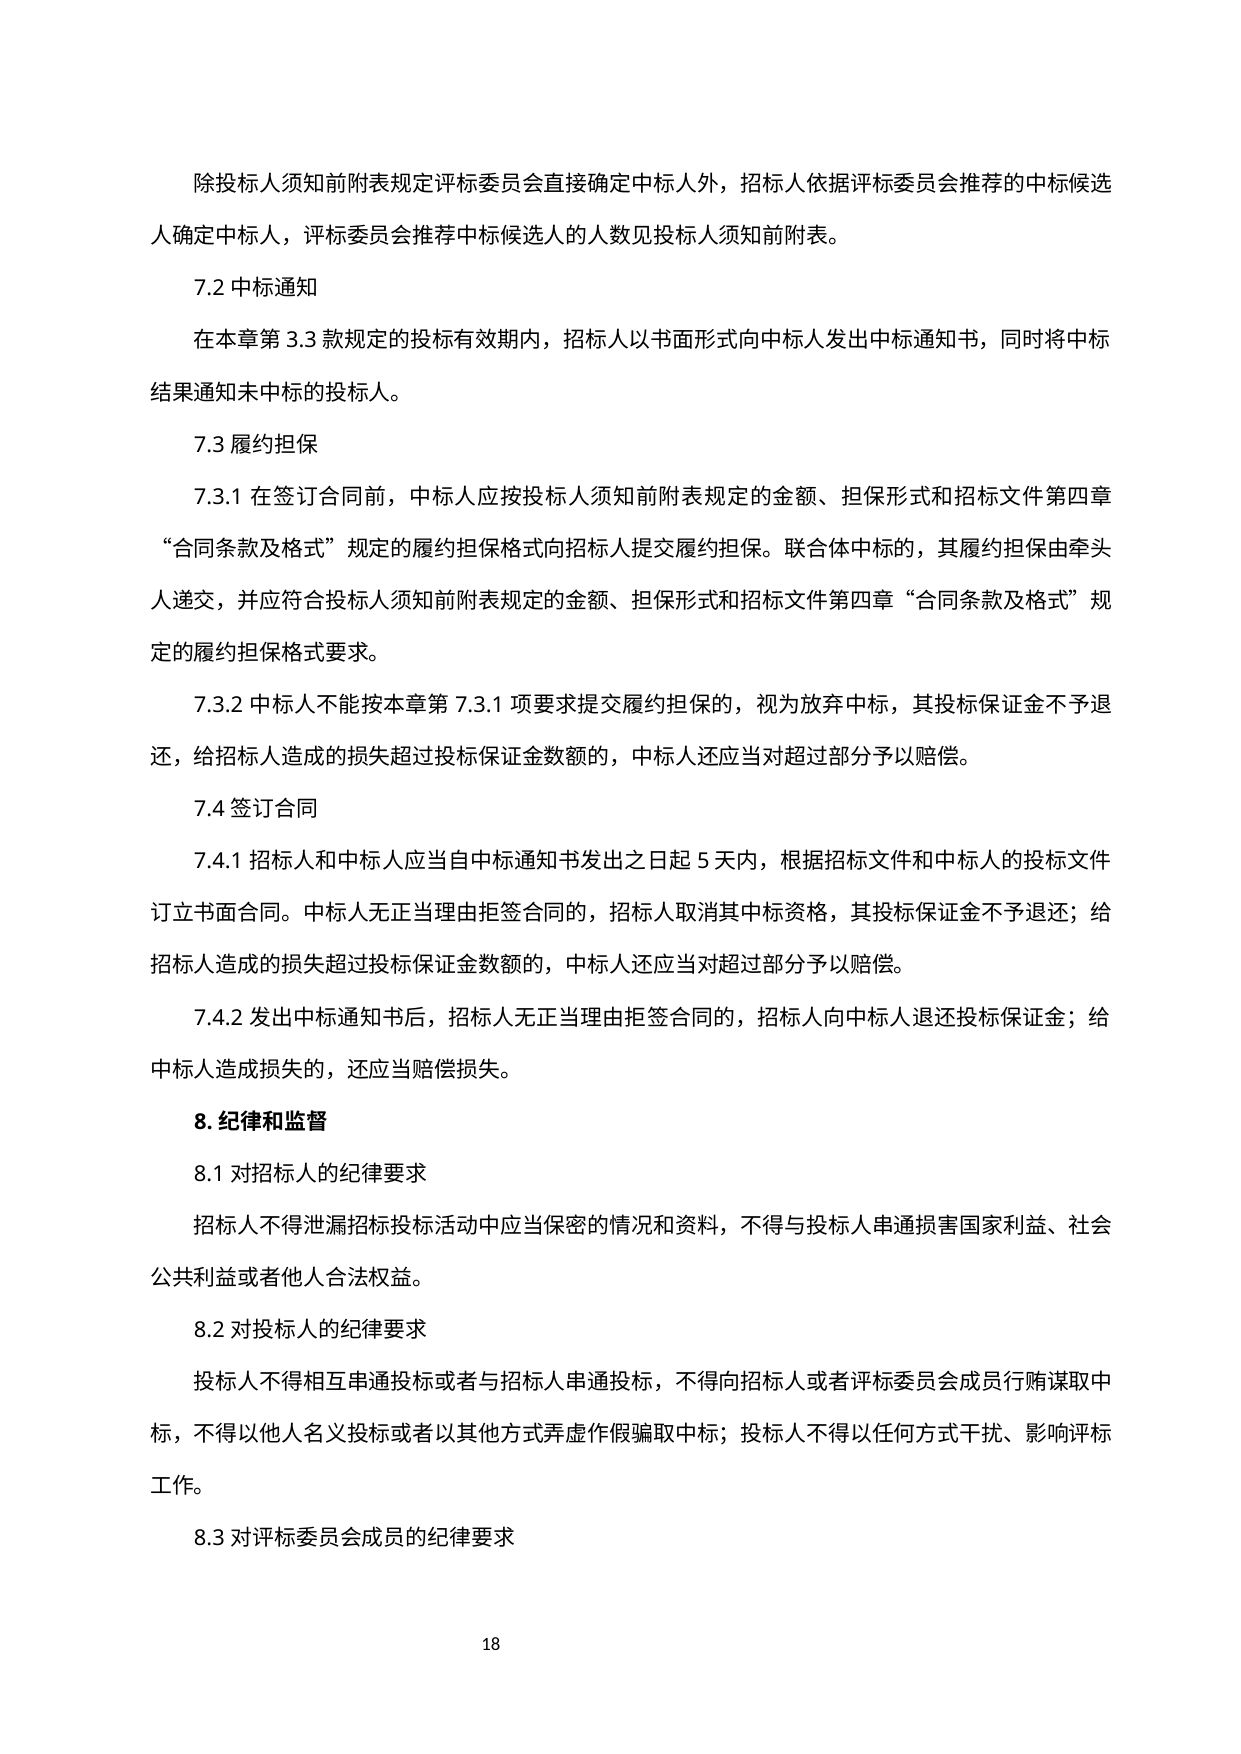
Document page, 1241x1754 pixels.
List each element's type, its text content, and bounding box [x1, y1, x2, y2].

text 投标人不得相互串通投标或者与招标人串通投标，不得向招标人或者评标委员会成员行贿谋取中标，不得以他人名义投标或者以其他方式弄虚作假骗取中标；投标人不得以任何方式干扰、影响评标工作。 [150, 1348, 1112, 1504]
text 7.4.2 发出中标通知书后，招标人无正当理由拒签合同的，招标人向中标人退还投标保证金；给中标人造成损失的，还应当赔偿损失。 [150, 983, 1112, 1087]
text 7.3 履约担保 [150, 410, 1112, 462]
text 8.2 对投标人的纪律要求 [150, 1296, 1112, 1348]
text 在本章第3.3 款规定的投标有效期内，招标人以书面形式向中标人发出中标通知书，同时将中标结果通知未中标的投标人。 [150, 306, 1112, 410]
text 7.4 签订合同 [150, 775, 1112, 827]
text 8. 纪律和监督 [150, 1087, 1112, 1139]
text 8.1 对招标人的纪律要求 [150, 1139, 1112, 1192]
text 8.3 对评标委员会成员的纪律要求 [150, 1504, 1112, 1556]
text 招标人不得泄漏招标投标活动中应当保密的情况和资料，不得与投标人串通损害国家利益、社会公共利益或者他人合法权益。 [150, 1192, 1112, 1296]
text 7.4.1 招标人和中标人应当自中标通知书发出之日起5天内，根据招标文件和中标人的投标文件订立书面合同。中标人无正当理由拒签合同的，招标人取消其中标资格，其投标保证金不予退还；给招标人造成的损失超过投标保证金数额的，中标人还应当对超过部分予以赔偿。 [150, 827, 1112, 983]
text 7.3.1 在签订合同前，中标人应按投标人须知前附表规定的金额、担保形式和招标文件第四章“合同条款及格式”规定的履约担保格式向招标人提交履约担保。联合体中标的，其履约担保由牵头人递交，并应符合投标人须知前附表规定的金额、担保形式和招标文件第四章“合同条款及格式”规定的履约担保格式要求。 [150, 462, 1112, 671]
text 7.2 中标通知 [150, 254, 1112, 306]
text 除投标人须知前附表规定评标委员会直接确定中标人外，招标人依据评标委员会推荐的中标候选人确定中标人，评标委员会推荐中标候选人的人数见投标人须知前附表。 [150, 150, 1112, 254]
text 7.3.2 中标人不能按本章第7.3.1 项要求提交履约担保的，视为放弃中标，其投标保证金不予退还，给招标人造成的损失超过投标保证金数额的，中标人还应当对超过部分予以赔偿。 [150, 671, 1112, 775]
